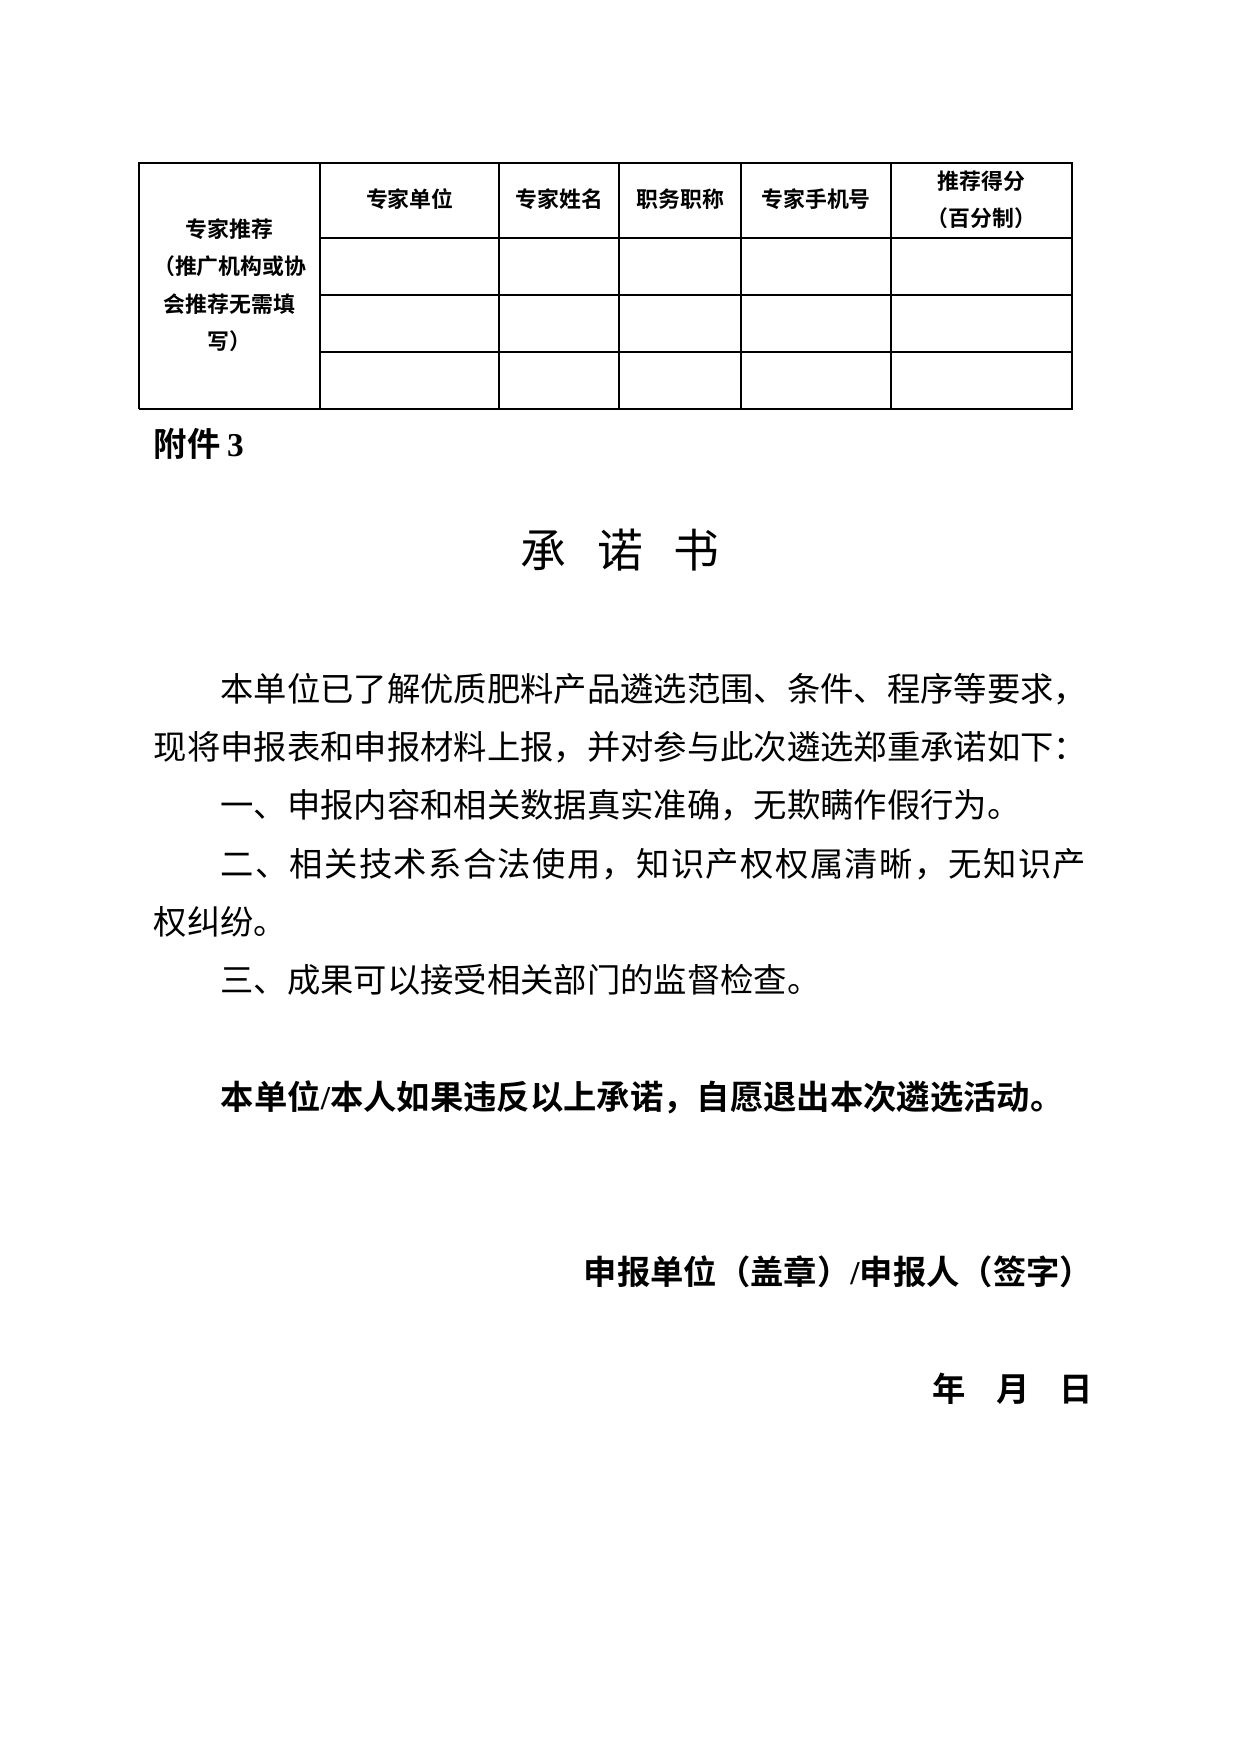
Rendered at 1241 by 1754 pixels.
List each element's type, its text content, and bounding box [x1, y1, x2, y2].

table_cell 专家手机号 [742, 164, 890, 237]
table_cell [892, 296, 1071, 351]
table_cell 推荐得分 （百分制） [892, 164, 1071, 237]
table_cell [620, 296, 740, 351]
table_cell [742, 353, 890, 408]
table_cell [742, 239, 890, 294]
table_cell 专家推荐 （推广机构或协会推荐无需填写） [140, 164, 319, 408]
table_cell [892, 239, 1071, 294]
table_cell [321, 353, 498, 408]
text 本单位已了解优质肥料产品遴选范围、条件、程序等要求，现将申报表和申报材料上报，并对参与此次遴选郑重承诺如下： [153, 654, 1087, 771]
table_cell [892, 353, 1071, 408]
text 二、相关技术系合法使用，知识产权权属清晰，无知识产权纠纷。 [153, 829, 1087, 946]
table_cell 职务职称 [620, 164, 740, 237]
table_cell [742, 296, 890, 351]
text 承 诺 书 [153, 498, 1087, 596]
table_cell 专家单位 [321, 164, 498, 237]
table_cell [500, 353, 618, 408]
text 一、申报内容和相关数据真实准确，无欺瞒作假行为。 [153, 771, 1087, 829]
table_cell [620, 239, 740, 294]
table_cell [321, 296, 498, 351]
table_cell [620, 353, 740, 408]
table_cell [500, 239, 618, 294]
text 附件3 [153, 409, 1087, 474]
text 申报单位（盖章）/申报人（签字） [191, 1238, 1093, 1296]
text 本单位/本人如果违反以上承诺，自愿退出本次遴选活动。 [153, 1063, 1087, 1121]
text 年 月 日 [191, 1354, 1093, 1413]
table_cell 专家姓名 [500, 164, 618, 237]
text 三、成果可以接受相关部门的监督检查。 [153, 946, 1087, 1004]
table_cell [500, 296, 618, 351]
table_cell [321, 239, 498, 294]
